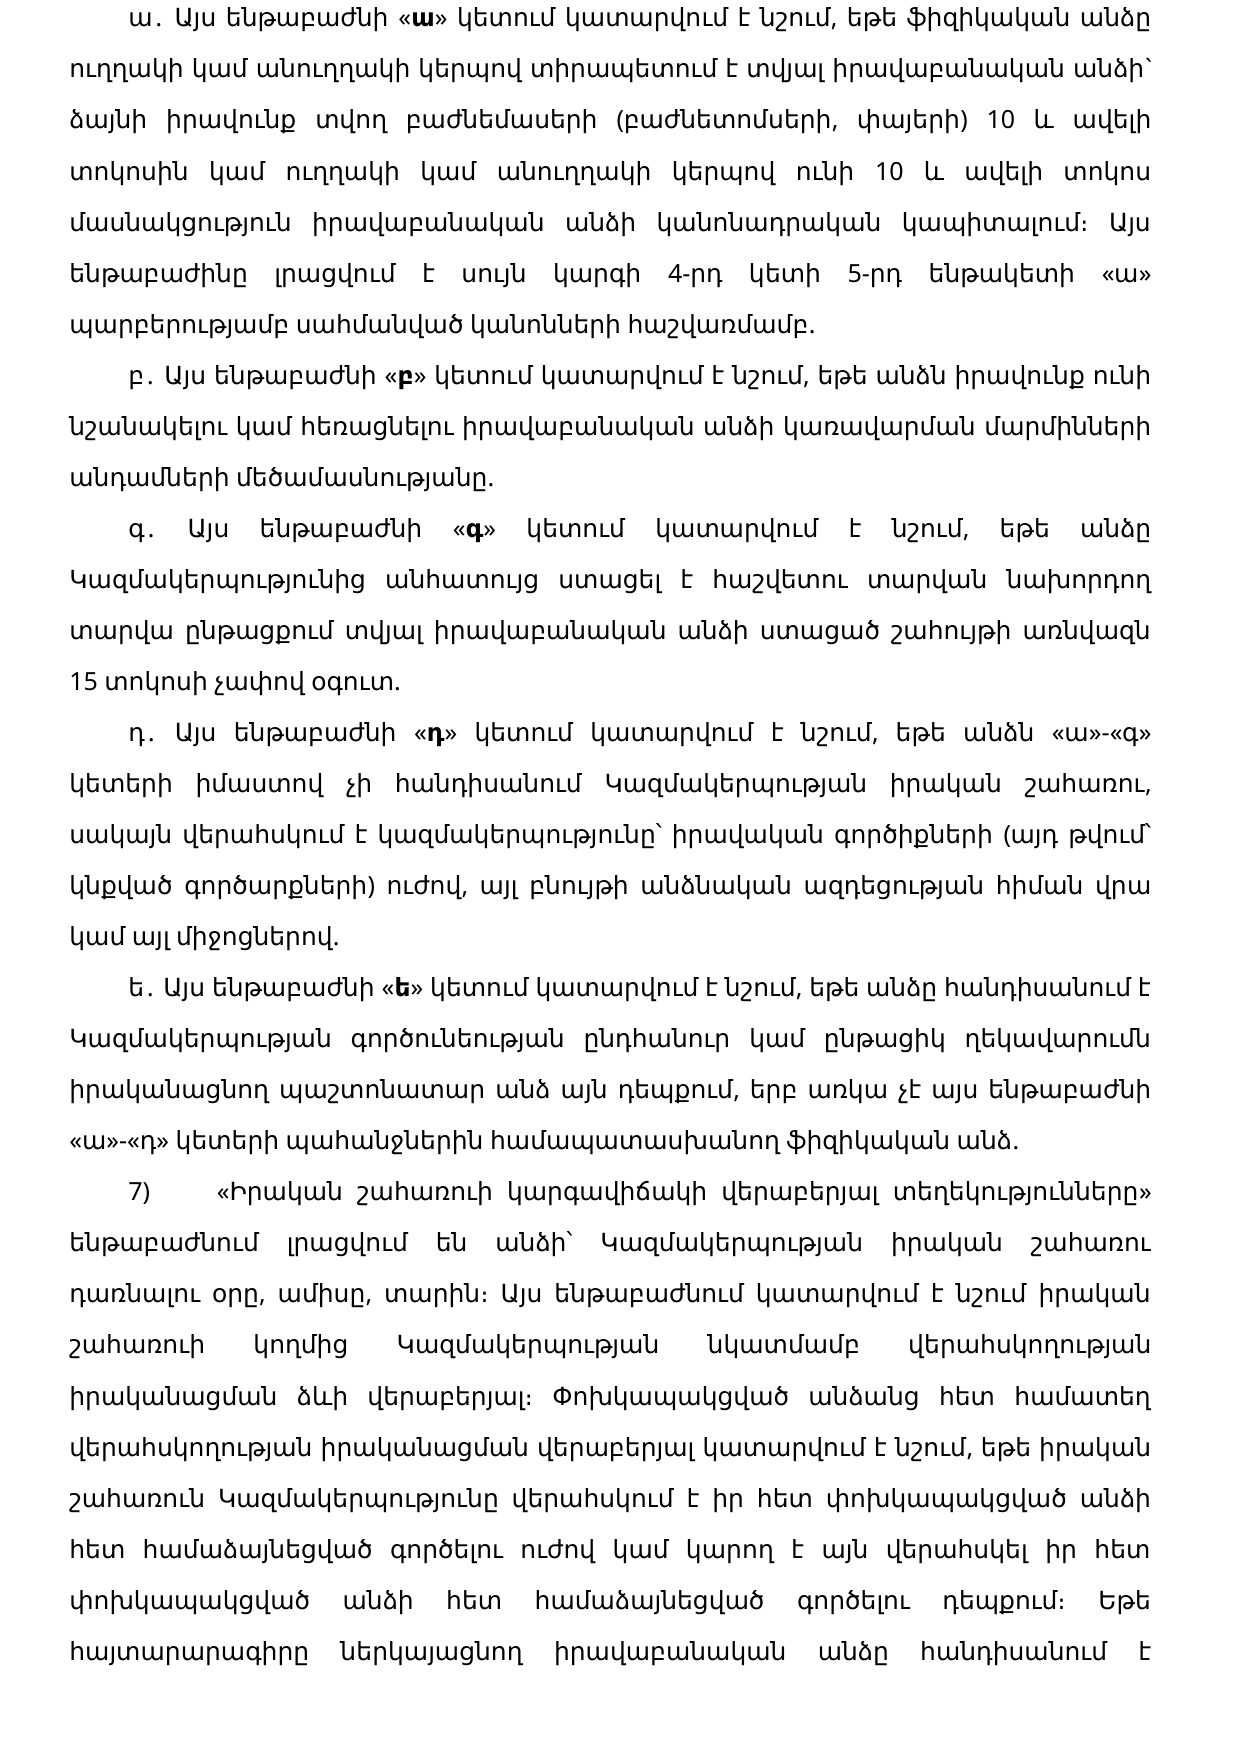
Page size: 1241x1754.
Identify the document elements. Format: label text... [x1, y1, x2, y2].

text ե․ Այս ենթաբաժնի «ե» կետում կատարվում է նշում, եթե անձը հանդիսանում է Կազմակերպության գործունեության ընդհանուր կամ ընթացիկ ղեկավարումն իրականացնող պաշտոնատար անձ այն դեպքում, երբ առկա չէ այս ենթաբաժնի «ա»-«դ» կետերի պահանջներին համապատասխանող ֆիզիկական անձ. [69, 970, 1152, 1157]
text գ․ Այս ենթաբաժնի «գ» կետում կատարվում է նշում, եթե անձը Կազմակերպությունից անհատույց ստացել է հաշվետու տարվան նախորդող տարվա ընթացքում տվյալ իրավաբանական անձի ստացած շահույթի առնվազն 15 տոկոսի չափով օգուտ. [69, 510, 1152, 698]
text բ․ Այս ենթաբաժնի «բ» կետում կատարվում է նշում, եթե անձն իրավունք ունի նշանակելու կամ հեռացնելու իրավաբանական անձի կառավարման մարմինների անդամների մեծամասնությանը. [69, 357, 1152, 493]
text ա․ Այս ենթաբաժնի «ա» կետում կատարվում է նշում, եթե ֆիզիկական անձը ուղղակի կամ անուղղակի կերպով տիրապետում է տվյալ իրավաբանական անձի` ձայնի իրավունք տվող բաժնեմասերի (բաժնետոմսերի, փայերի) 10 և ավելի տոկոսին կամ ուղղակի կամ անուղղակի կերպով ունի 10 և ավելի տոկոս մասնակցություն իրավաբանական անձի կանոնադրական կապիտալում։ Այս ենթաբաժինը լրացվում է սույն կարգի 4-րդ կետի 5-րդ ենթակետի «ա» պարբերությամբ սահմանված կանոնների հաշվառմամբ. [69, 0, 1152, 340]
text դ․ Այս ենթաբաժնի «դ» կետում կատարվում է նշում, եթե անձն «ա»-«գ» կետերի իմաստով չի հանդիսանում Կազմակերպության իրական շահառու, սակայն վերահսկում է կազմակերպությունը՝ իրավական գործիքների (այդ թվում՝ կնքված գործարքների) ուժով, այլ բնույթի անձնական ազդեցության հիման վրա կամ այլ միջոցներով. [69, 714, 1152, 953]
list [69, 1174, 1152, 1667]
